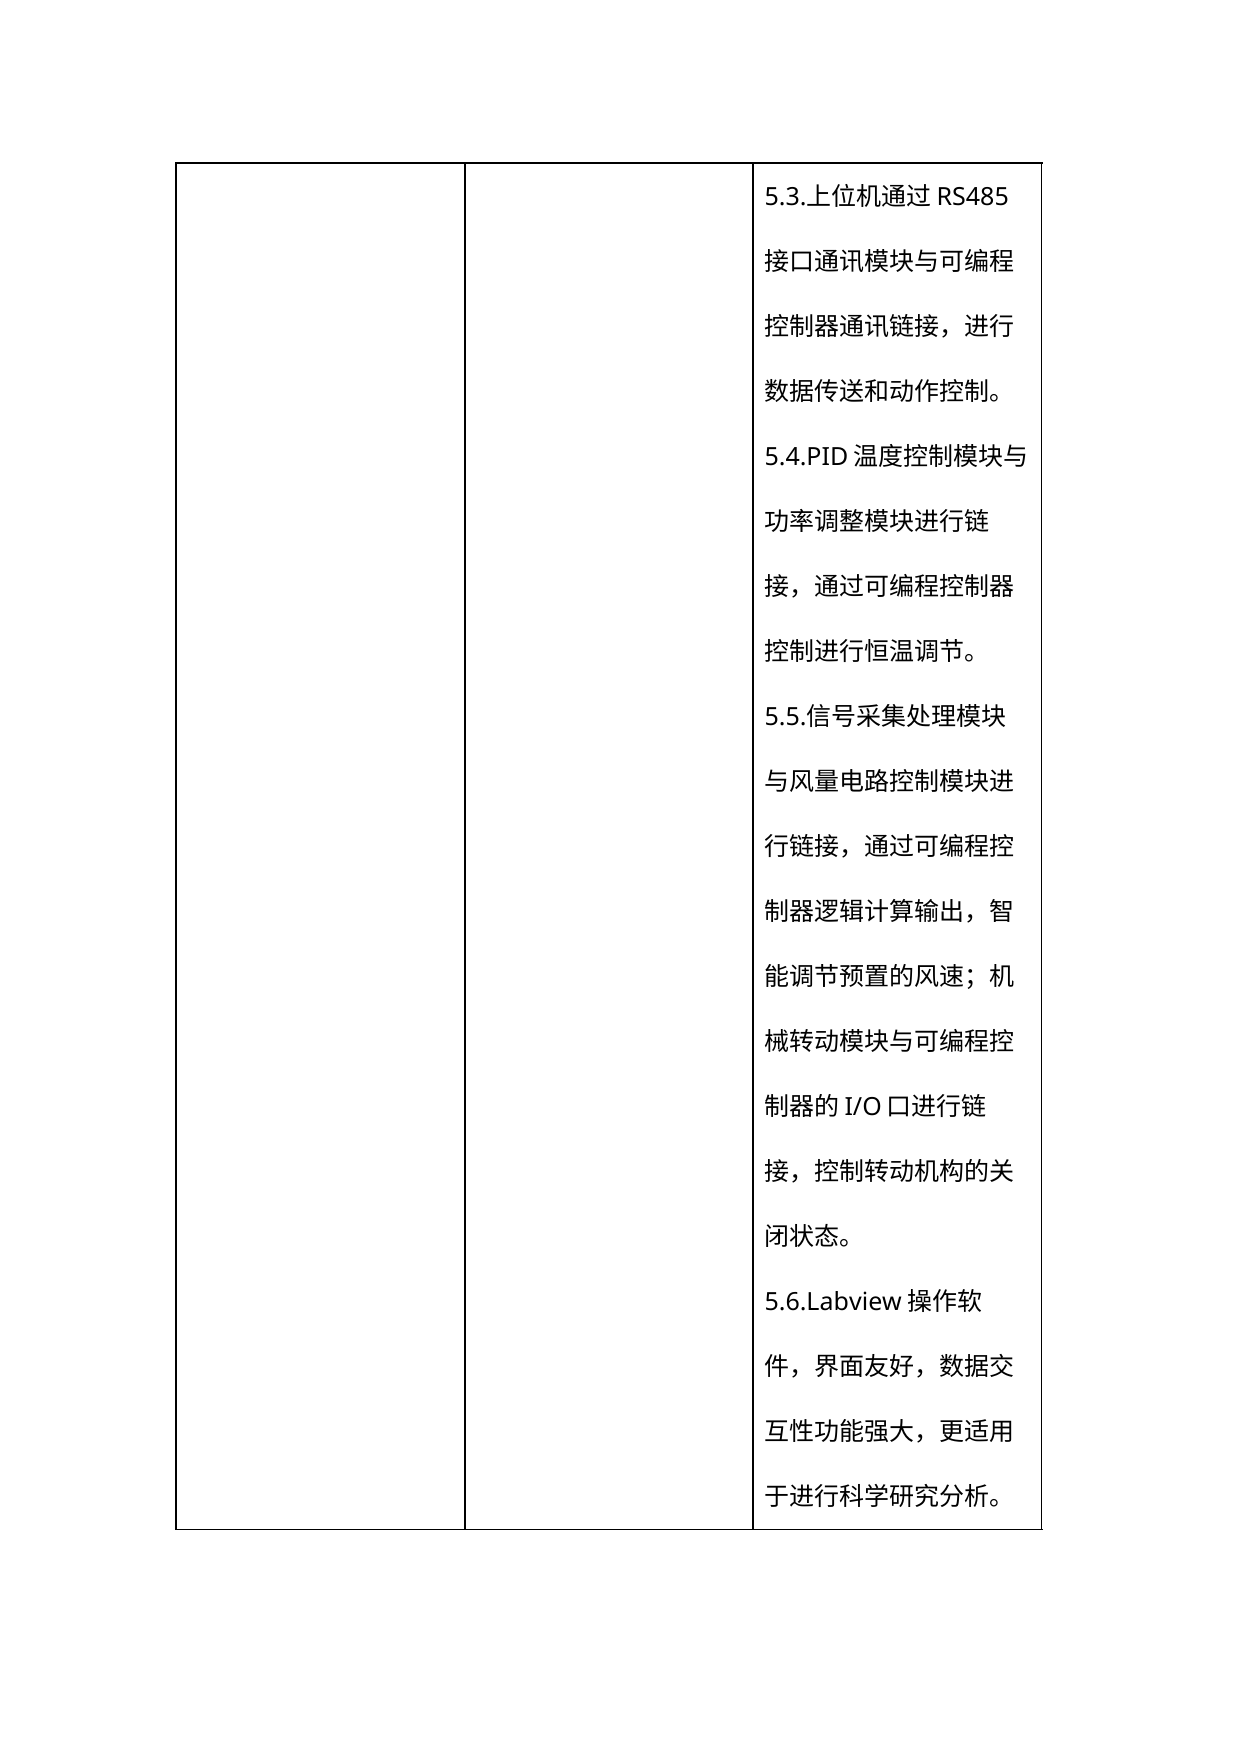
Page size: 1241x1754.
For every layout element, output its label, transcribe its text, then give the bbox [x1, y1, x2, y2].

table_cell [754, 164, 1041, 1528]
table_cell 2 [466, 164, 752, 1528]
table_cell [177, 164, 464, 1528]
